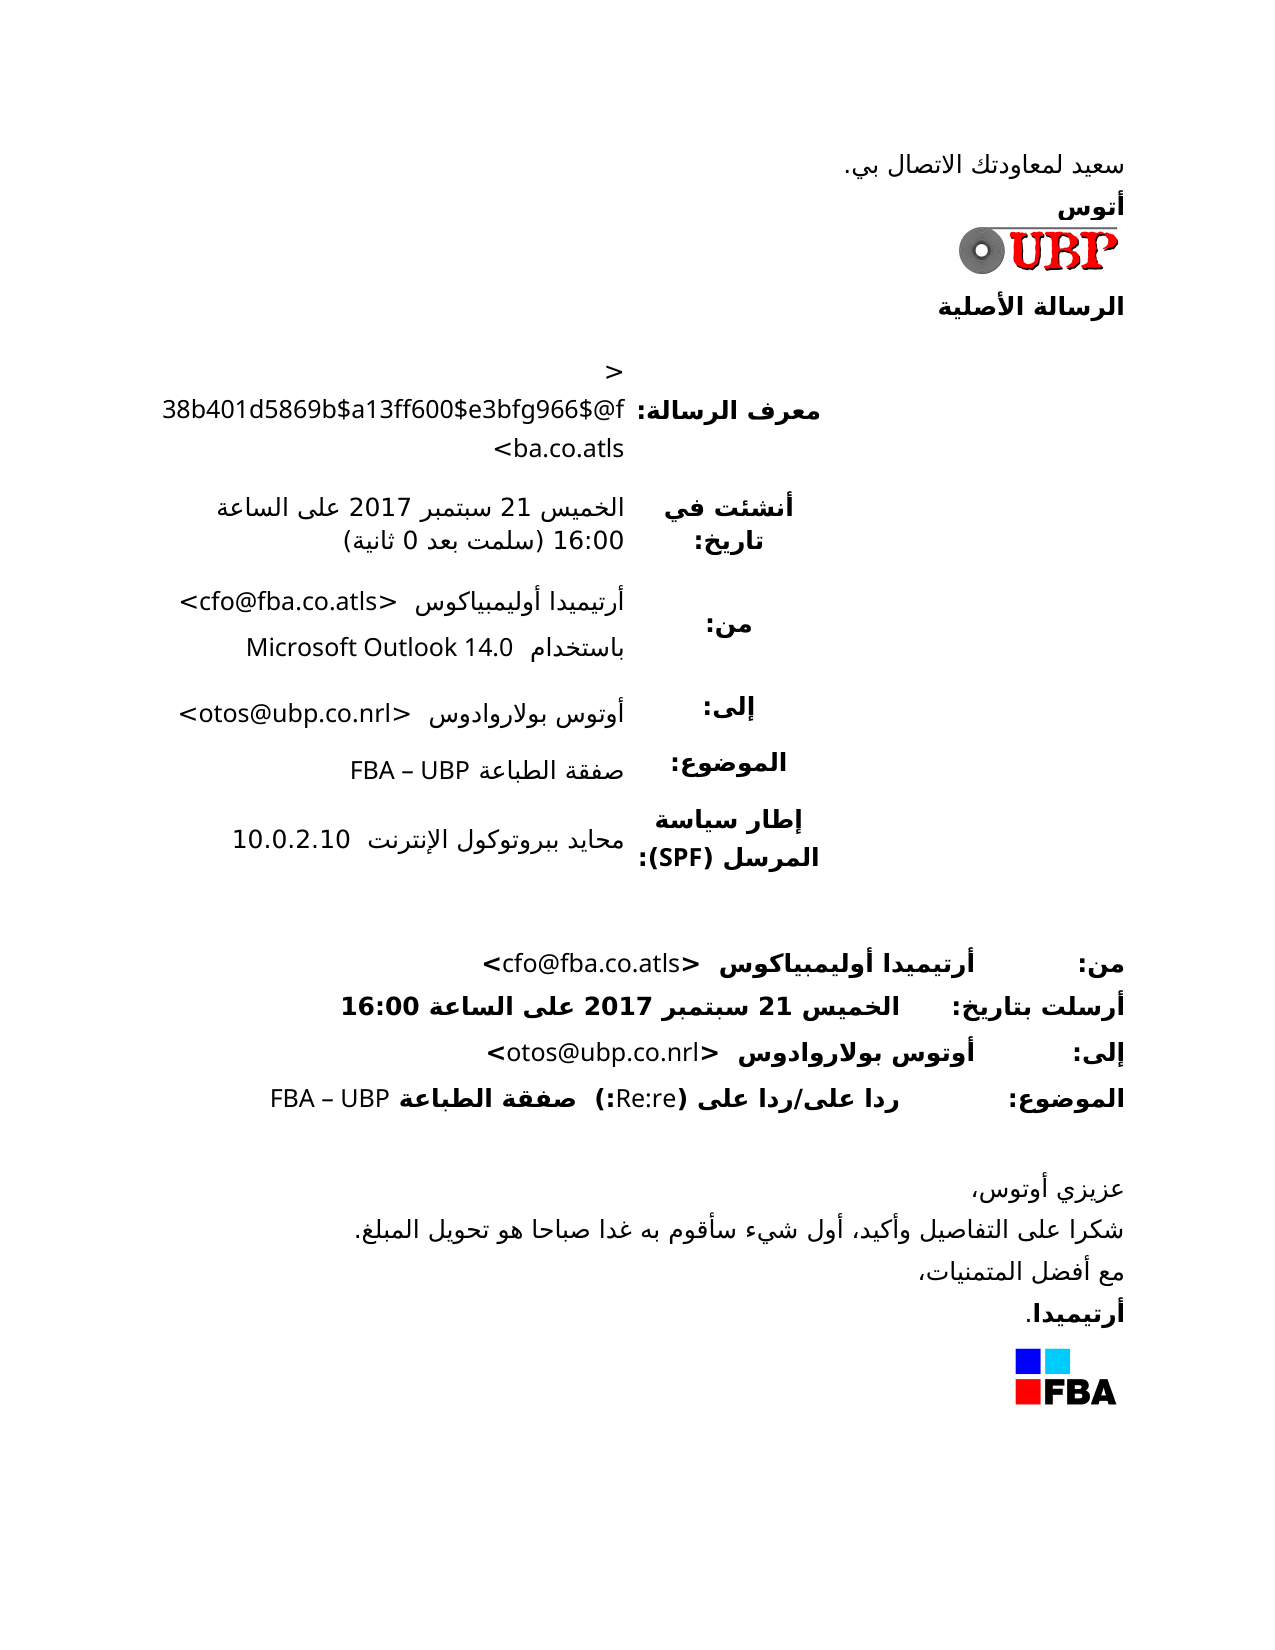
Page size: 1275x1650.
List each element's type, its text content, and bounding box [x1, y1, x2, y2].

picture [1007, 1340, 1125, 1413]
text شكرا على التفاصيل وأكيد، أول شيء سأقوم به غدا صباحا هو تحويل المبلغ. [150, 1216, 1125, 1245]
table_cell صفقة الطباعة FBA – UBP [149, 747, 626, 804]
table_cell الخميس 21 سبتمبر 2017 على الساعة 16:00 (سلمت بعد 0 ثانية) [149, 491, 626, 582]
table_header معرف الرسالة: [626, 356, 831, 491]
text مع أفضل المتمنيات، [150, 1257, 1125, 1286]
table_cell محايد ببروتوكول الإنترنت 10.0.2.10 [149, 804, 626, 899]
text أتوس [150, 192, 1125, 280]
text أرتيميدا. [150, 1299, 1125, 1328]
text أرسلت بتاريخ: الخميس 21 سبتمبر 2017 على الساعة 16:00 [150, 993, 1125, 1022]
table_cell الموضوع: [626, 747, 831, 804]
text الموضوع: ردا على/ردا على (Re:re:) صفقة الطباعة FBA – UBP [150, 1081, 1125, 1115]
table_header <38b401d5869b$a13ff600$e3bfg966$@fba.co.atls> [149, 356, 626, 491]
text عزيزي أوتوس، [150, 1174, 1125, 1203]
table_cell إلى: [626, 690, 831, 747]
subtitle الرسالة الأصلية [150, 293, 1125, 322]
table_cell إطار سياسة المرسل (SPF): [626, 804, 831, 899]
text من: أرتيميدا أوليمبياكوس <cfo@fba.co.atls> [150, 946, 1125, 980]
picture [952, 220, 1125, 280]
text إلى: أوتوس بولاروادوس <otos@ubp.co.nrl> [150, 1034, 1125, 1068]
text سعيد لمعاودتك الاتصال بي. [150, 150, 1125, 179]
table_cell أنشئت في تاريخ: [626, 491, 831, 582]
table_cell أوتوس بولاروادوس <otos@ubp.co.nrl> [149, 690, 626, 747]
table_cell من: [626, 582, 831, 690]
table_cell أرتيميدا أوليمبياكوس <cfo@fba.co.atls> باستخدام Microsoft Outlook 14.0 [149, 582, 626, 690]
